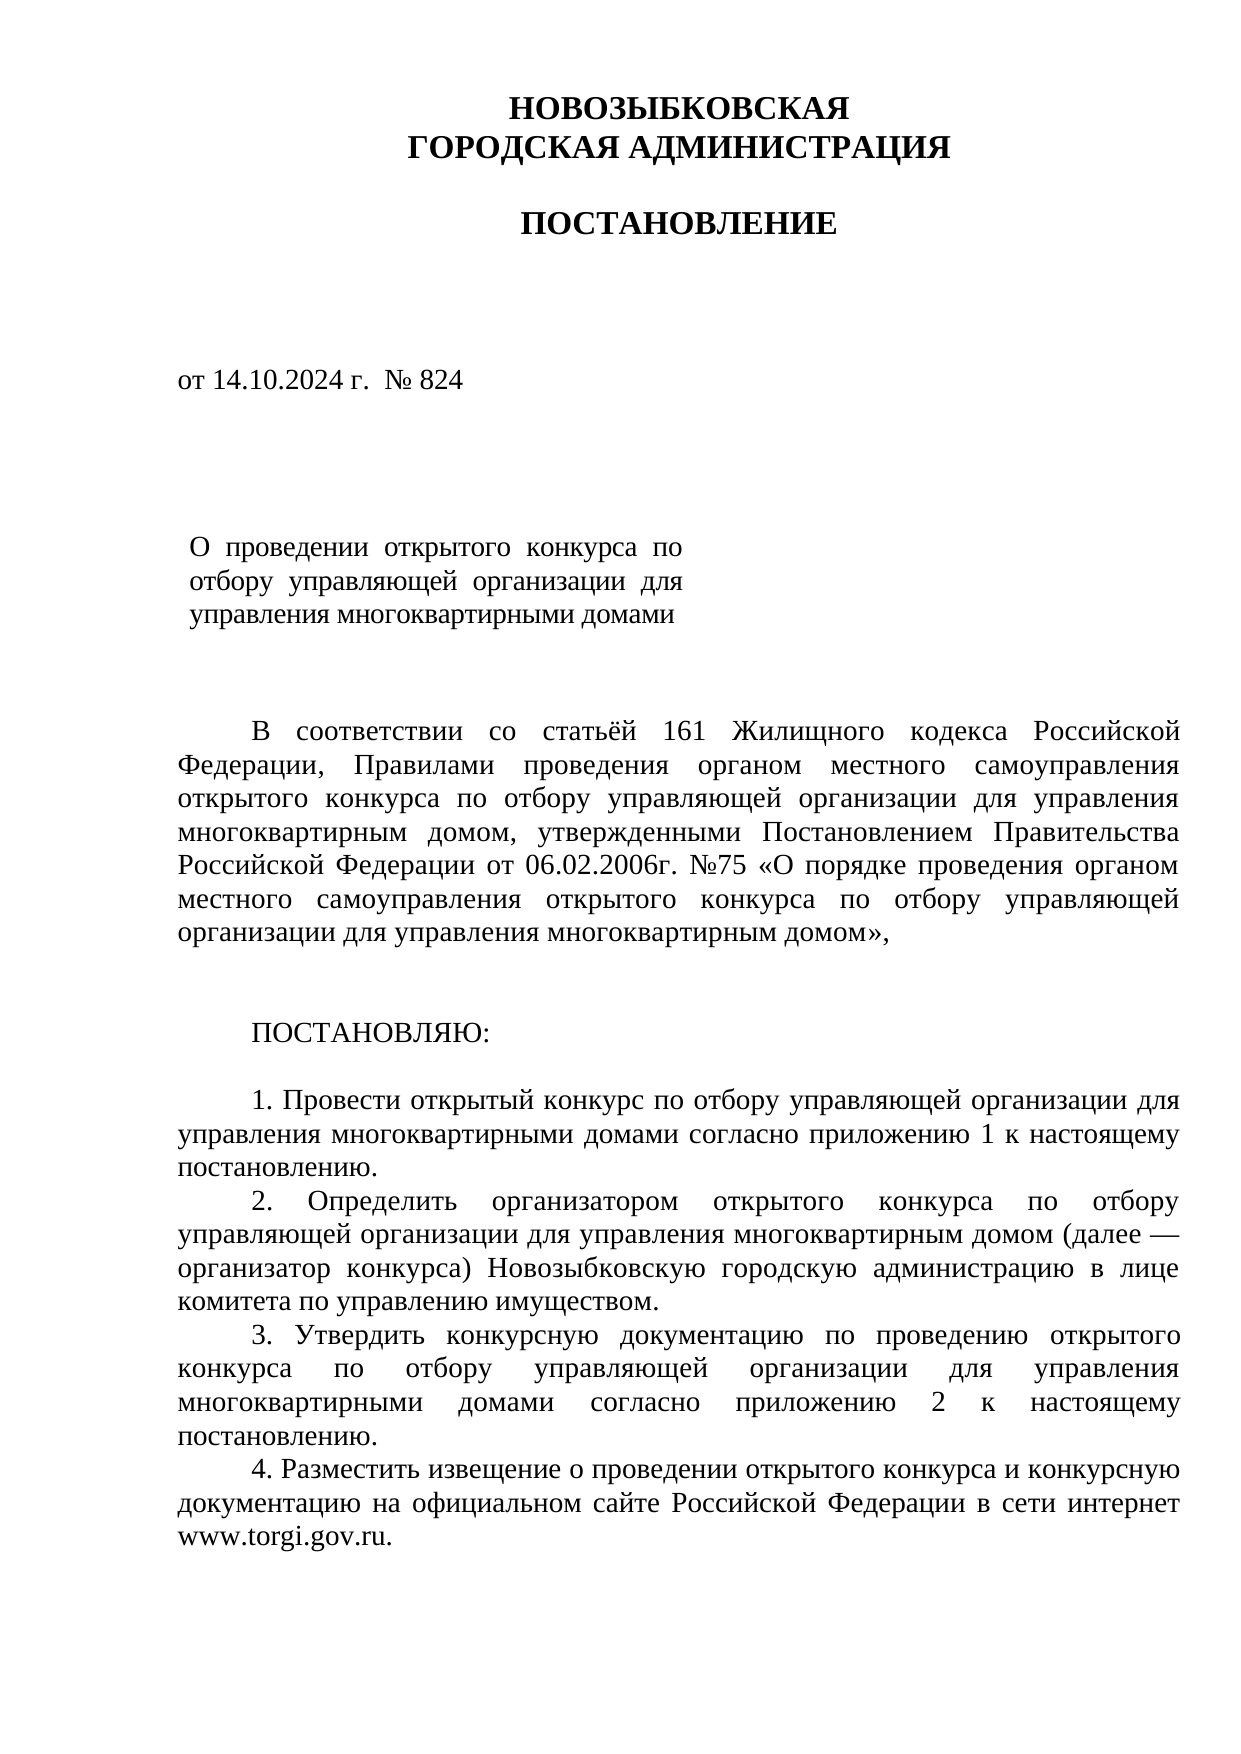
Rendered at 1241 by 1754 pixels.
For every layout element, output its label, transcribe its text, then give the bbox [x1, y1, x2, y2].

text от 14.10.2024 г. № 824 [177, 362, 1181, 395]
text 1. Провести открытый конкурс по отбору управляющей организации для управления многоквартирными домами согласно приложению 1 к настоящему постановлению. [177, 1082, 1181, 1183]
text ГОРОДСКАЯ АДМИНИСТРАЦИЯ [177, 127, 1181, 165]
text ПОСТАНОВЛЕНИЕ [177, 204, 1181, 242]
text В соответствии со статьёй 161 Жилищного кодекса Российской Федерации, Правилами проведения органом местного самоуправления открытого конкурса по отбору управляющей организации для управления многоквартирным домом, утвержденными Постановлением Правительства Российской Федерации от 06.02.2006г. №75 «О порядке проведения органом местного самоуправления открытого конкурса по отбору управляющей организации для управления многоквартирным домом», [177, 713, 1181, 948]
text 4. Разместить извещение о проведении открытого конкурса и конкурсную документацию на официальном сайте Российской Федерации в сети интернет www.torgi.gov.ru. [177, 1451, 1181, 1552]
text 3. Утвердить конкурсную документацию по проведению открытого конкурса по отбору управляющей организации для управления многоквартирными домами согласно приложению 2 к настоящему постановлению. [177, 1317, 1181, 1451]
text 2. Определить организатором открытого конкурса по отбору управляющей организации для управления многоквартирным домом (далее — организатор конкурса) Новозыбковскую городскую администрацию в лице комитета по управлению имуществом. [177, 1183, 1181, 1317]
text ПОСТАНОВЛЯЮ: [177, 1015, 1181, 1049]
table_header О проведении открытого конкурса по отбору управляющей организации для управления многоквартирными домами [177, 530, 694, 646]
text НОВОЗЫБКОВСКАЯ [177, 89, 1181, 127]
